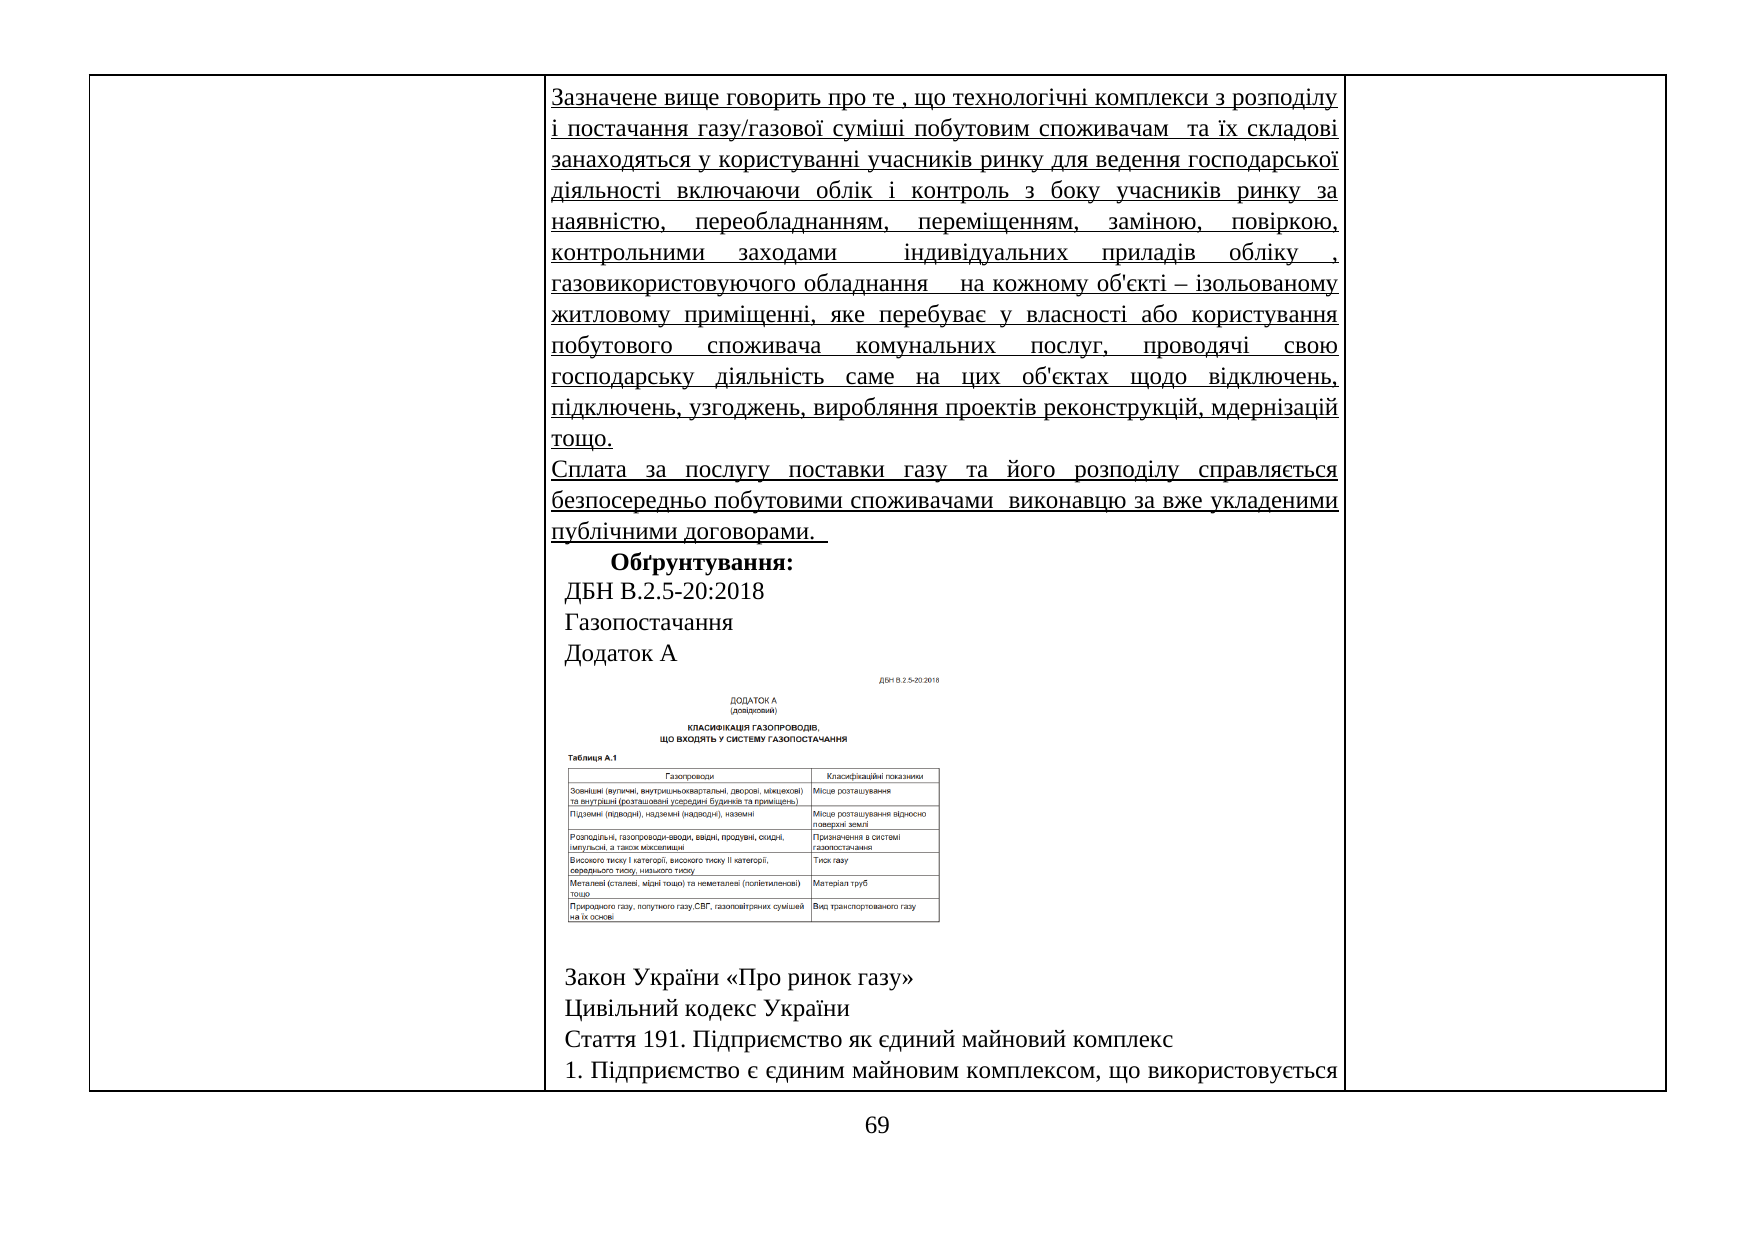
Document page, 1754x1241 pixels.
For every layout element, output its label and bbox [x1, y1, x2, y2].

picture [564, 669, 943, 929]
table_cell [1346, 76, 1665, 1090]
table_cell [546, 76, 1344, 1090]
table_cell [90, 76, 544, 1090]
